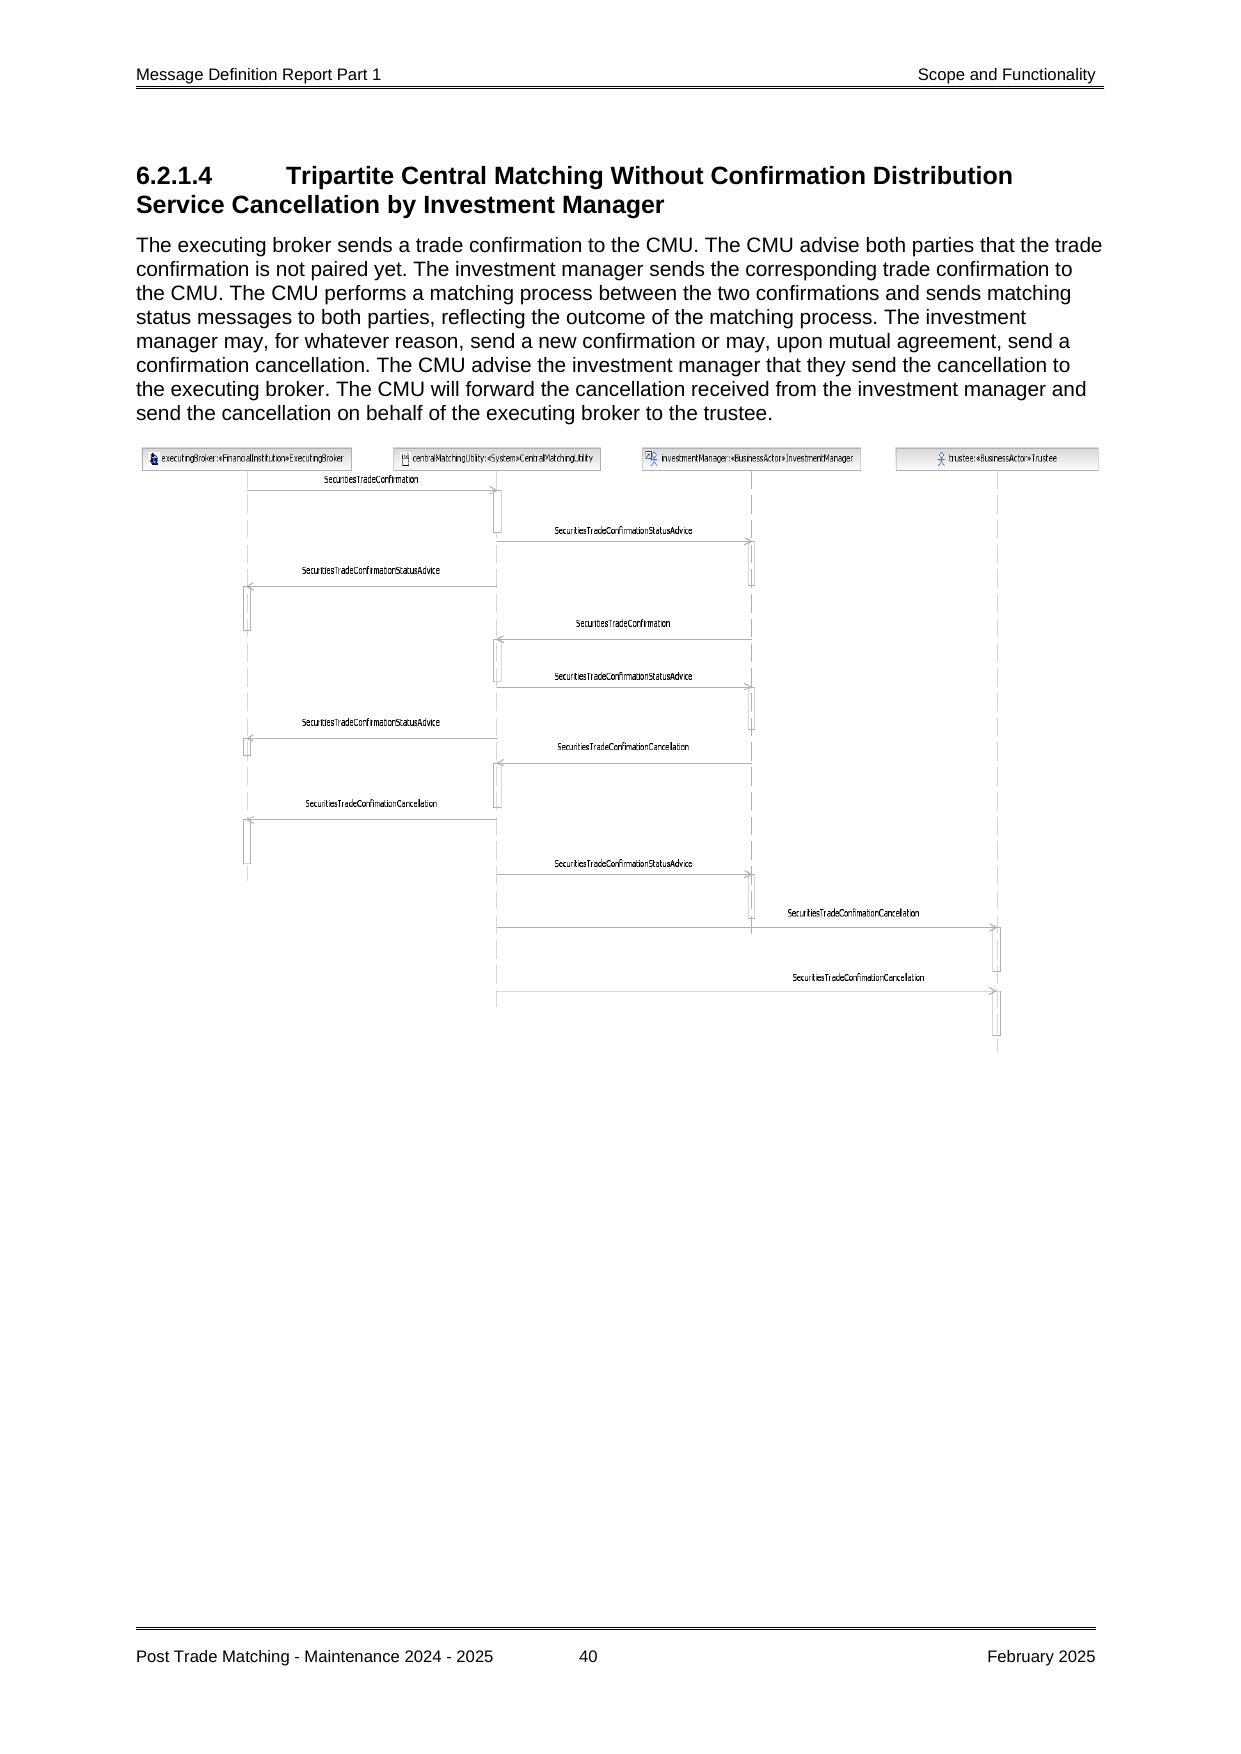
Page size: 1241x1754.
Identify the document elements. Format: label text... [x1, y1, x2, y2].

text The executing broker sends a trade confirmation to the CMU. The CMU advise both parties that the trade confirmation is not paired yet. The investment manager sends the corresponding trade confirmation to the CMU. The CMU performs a matching process between the two confirmations and sends matching status messages to both parties, reflecting the outcome of the matching process. The investment manager may, for whatever reason, send a new confirmation or may, upon mutual agreement, send a confirmation cancellation. The CMU advise the investment manager that they send the cancellation to the executing broker. The CMU will forward the cancellation received from the investment manager and send the cancellation on behalf of the executing broker to the trustee. [136, 233, 1104, 425]
subtitle Tripartite Central Matching Without Confirmation Distribution Service Cancellation by Investment Manager [136, 161, 1104, 219]
picture [135, 439, 1105, 1060]
